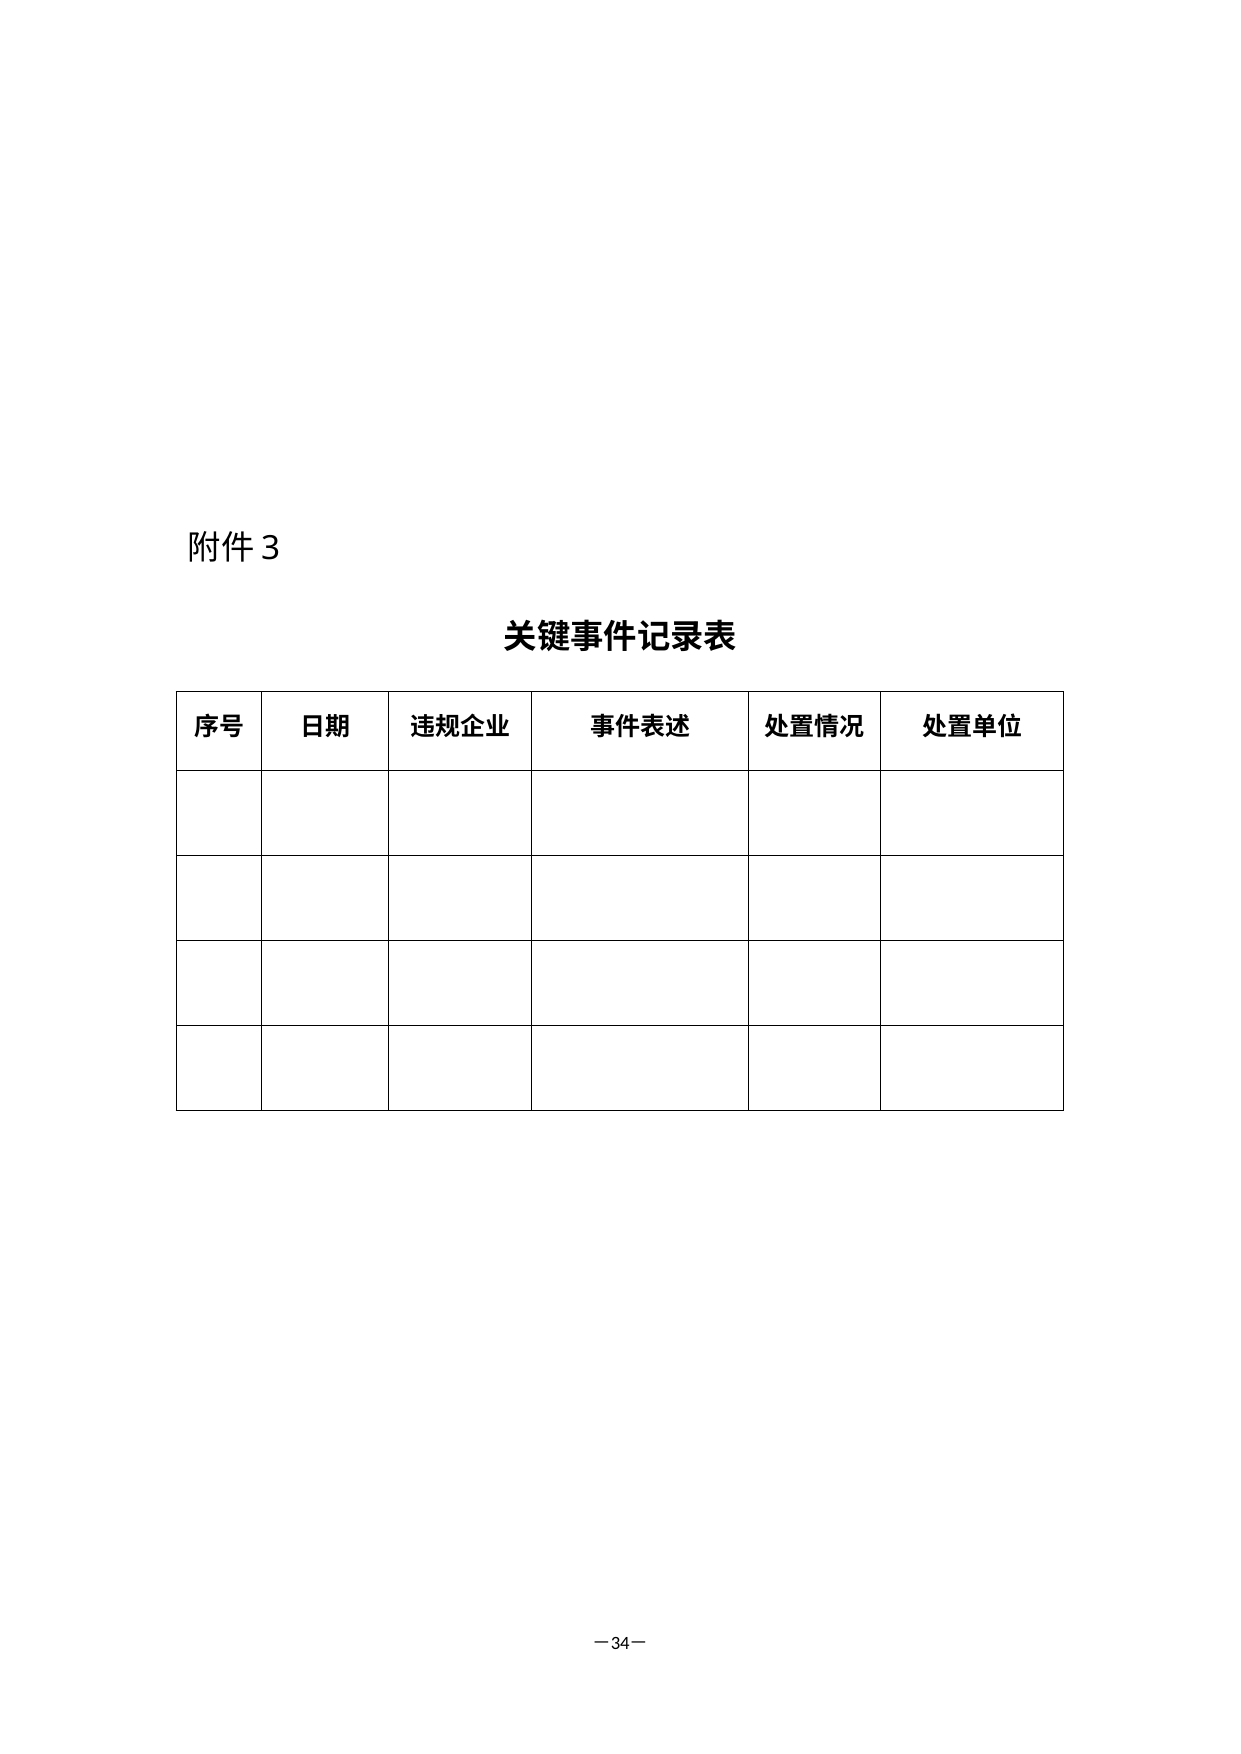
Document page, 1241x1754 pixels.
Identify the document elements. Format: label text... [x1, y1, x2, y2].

table_header 日期 [262, 692, 388, 769]
table_header 事件表述 [532, 692, 748, 769]
table_cell [177, 856, 261, 940]
table_cell [881, 771, 1063, 855]
table_cell [749, 856, 880, 940]
table_cell [389, 856, 531, 940]
table_cell [749, 941, 880, 1025]
table_cell [262, 771, 388, 855]
table_cell [177, 771, 261, 855]
table_cell [749, 1026, 880, 1110]
table_cell [177, 941, 261, 1025]
table_cell [532, 1026, 748, 1110]
table_cell [177, 1026, 261, 1110]
table_header 序号 [177, 692, 261, 769]
text 附件3 [187, 513, 1053, 578]
table_cell [881, 941, 1063, 1025]
table_cell [389, 941, 531, 1025]
table_cell [881, 856, 1063, 940]
table_cell [532, 771, 748, 855]
table_header 违规企业 [389, 692, 531, 769]
table_cell [881, 1026, 1063, 1110]
table_cell [532, 941, 748, 1025]
table_cell [389, 771, 531, 855]
table_header 处置情况 [749, 692, 880, 769]
table_header 处置单位 [881, 692, 1063, 769]
table_cell [262, 856, 388, 940]
table_cell [262, 941, 388, 1025]
table_cell [749, 771, 880, 855]
table_cell [532, 856, 748, 940]
text 关键事件记录表 [187, 602, 1053, 667]
table_cell [389, 1026, 531, 1110]
table_cell [262, 1026, 388, 1110]
